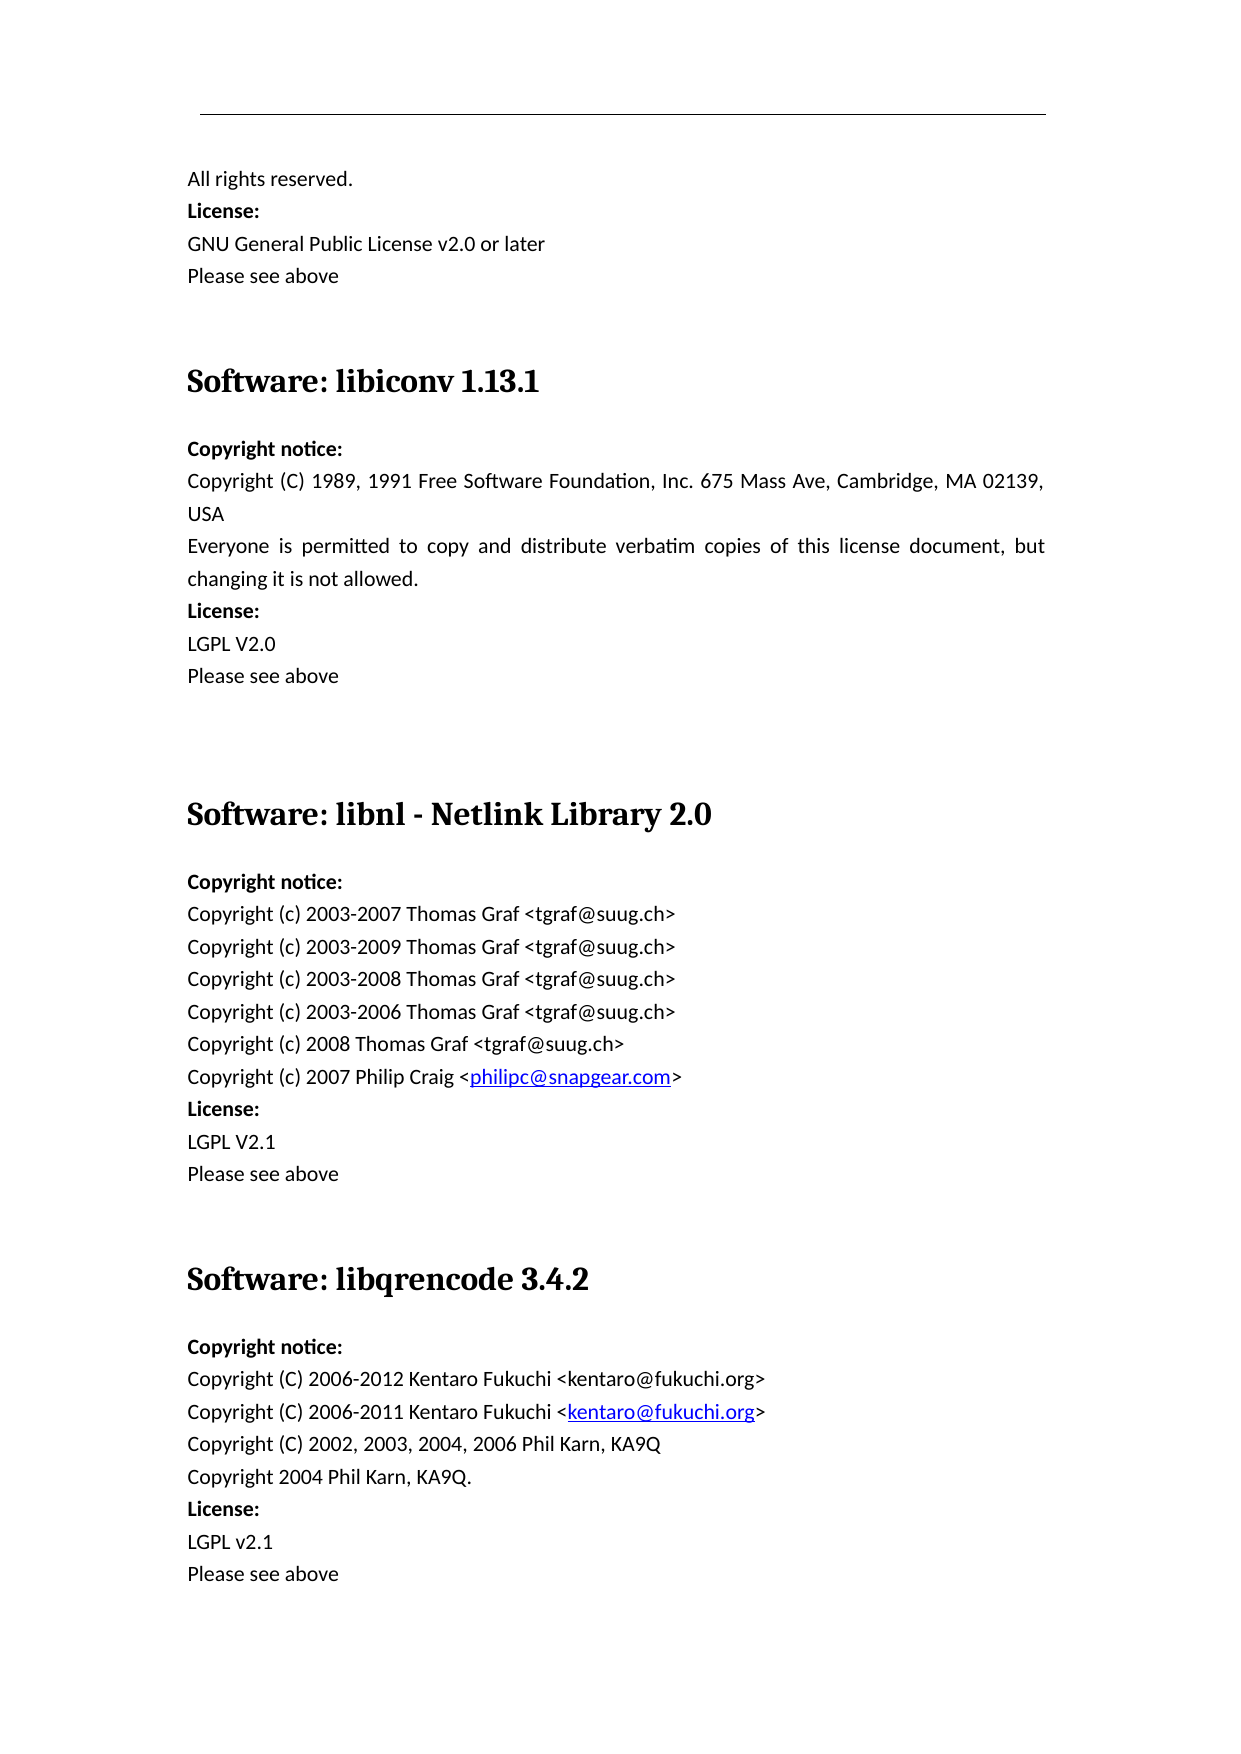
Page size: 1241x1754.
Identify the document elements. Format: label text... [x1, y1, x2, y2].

text Please see above [187, 660, 1046, 692]
text Please see above [187, 1157, 1046, 1190]
text Please see above [187, 1558, 1046, 1590]
text Copyright (c) 2003-2006 Thomas Graf <tgraf@suug.ch> [187, 995, 1046, 1027]
text Copyright (c) 2003-2009 Thomas Graf <tgraf@suug.ch> [187, 930, 1046, 962]
text Copyright (c) 2003-2007 Thomas Graf <tgraf@suug.ch> [187, 897, 1046, 930]
text License: [187, 1092, 1046, 1125]
text License: [187, 1493, 1046, 1525]
text Copyright (C) 1989, 1991 Free Software Foundation, Inc. 675 Mass Ave, Cambridge, MA 02139, USA [187, 465, 1046, 530]
text LGPL V2.1 [187, 1125, 1046, 1157]
subtitle Software: libiconv 1.13.1 [187, 349, 1046, 414]
text Copyright (c) 2008 Thomas Graf <tgraf@suug.ch> [187, 1027, 1046, 1060]
text Copyright (c) 2003-2008 Thomas Graf <tgraf@suug.ch> [187, 962, 1046, 995]
text All rights reserved. [187, 162, 1046, 194]
text Copyright (C) 2006-2011 Kentaro Fukuchi <kentaro@fukuchi.org> [187, 1395, 1046, 1428]
text Please see above [187, 259, 1046, 292]
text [187, 227, 1046, 259]
text Copyright (c) 2007 Philip Craig <philipc@snapgear.com> [187, 1060, 1046, 1092]
text LGPL v2.1 [187, 1525, 1046, 1558]
text License: [187, 595, 1046, 627]
subtitle Software: libqrencode 3.4.2 [187, 1247, 1046, 1312]
text Copyright notice: [187, 432, 1046, 465]
text Copyright notice: [187, 1330, 1046, 1363]
text Copyright (C) 2006-2012 Kentaro Fukuchi <kentaro@fukuchi.org> [187, 1363, 1046, 1395]
text Everyone is permitted to copy and distribute verbatim copies of this license document, but changing it is not allowed. [187, 530, 1046, 595]
text License: [187, 194, 1046, 227]
text Copyright (C) 2002, 2003, 2004, 2006 Phil Karn, KA9Q [187, 1428, 1046, 1460]
text Copyright notice: [187, 865, 1046, 897]
text Copyright 2004 Phil Karn, KA9Q. [187, 1460, 1046, 1493]
subtitle Software: libnl - Netlink Library 2.0 [187, 782, 1046, 847]
text LGPL V2.0 [187, 627, 1046, 660]
